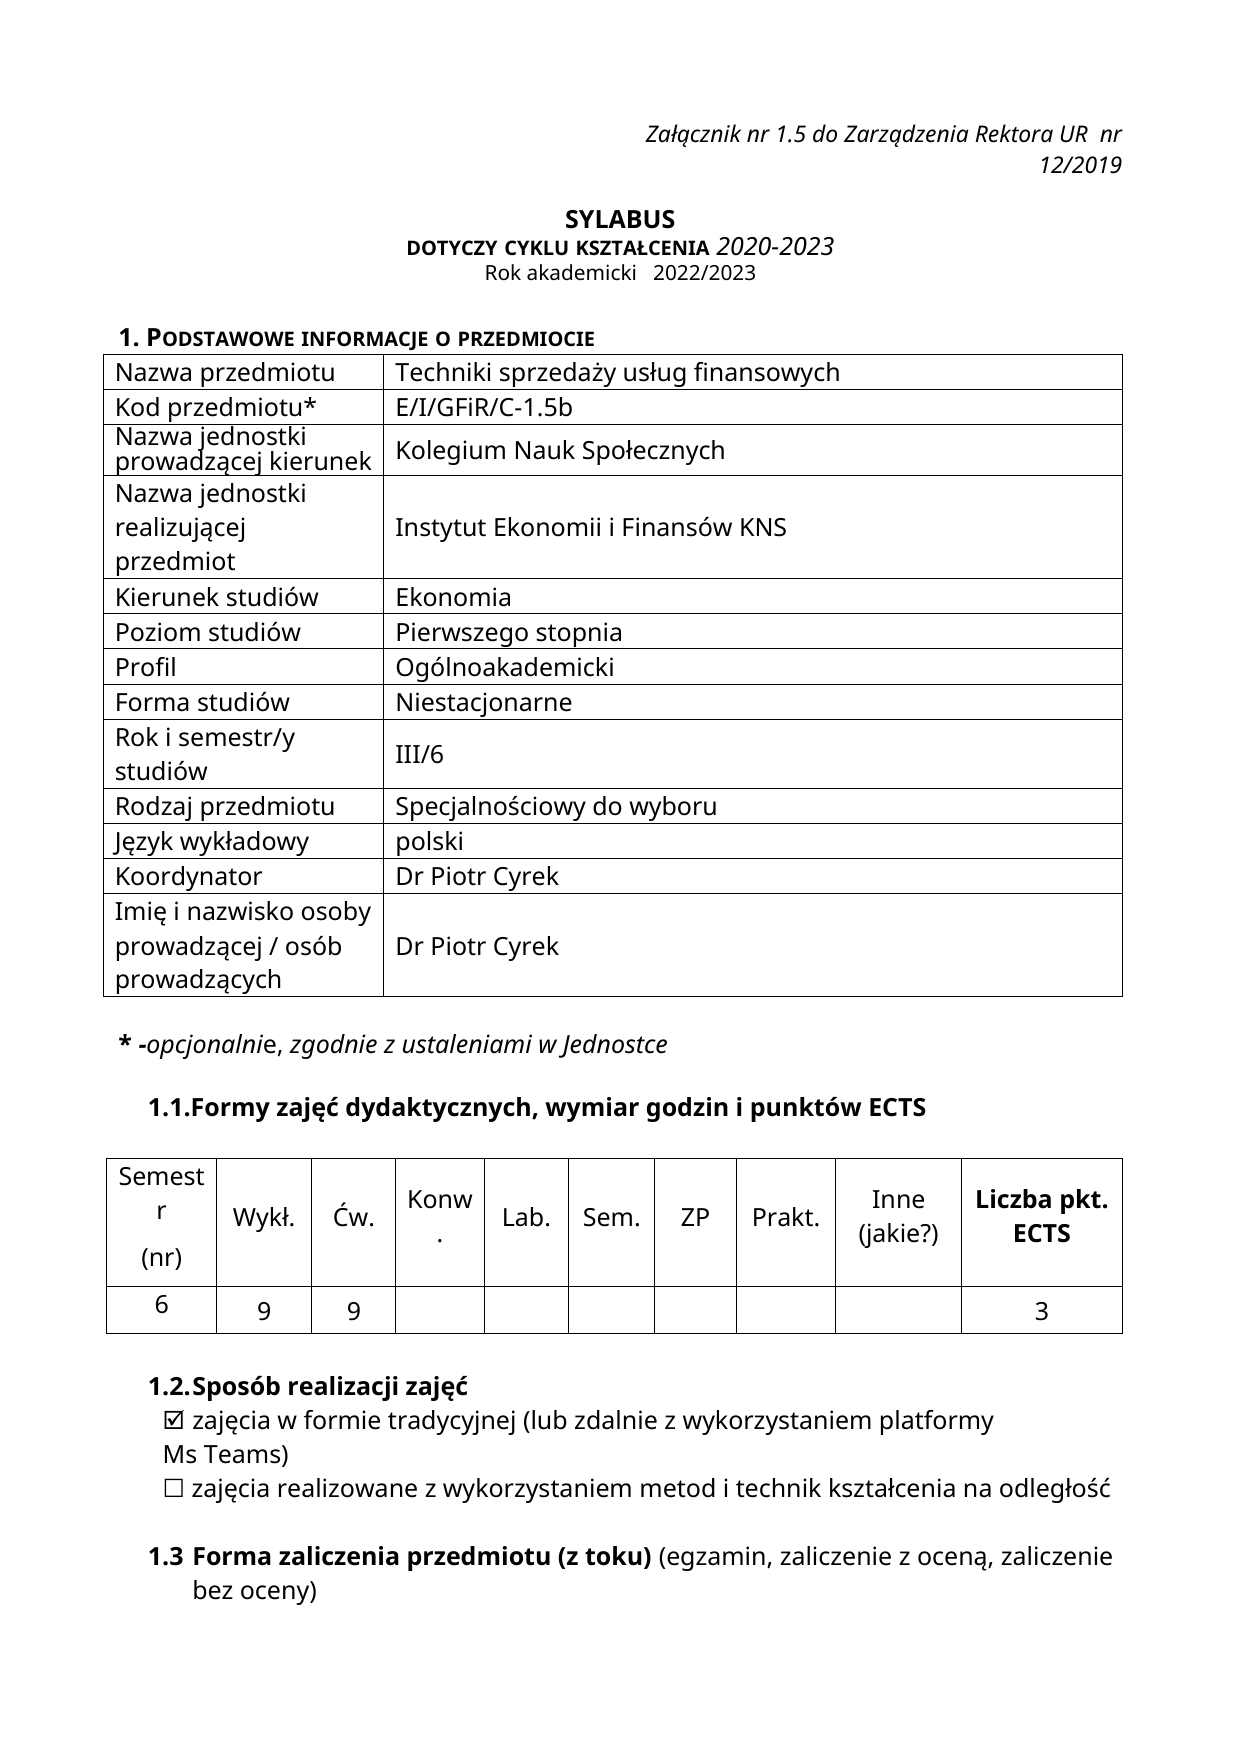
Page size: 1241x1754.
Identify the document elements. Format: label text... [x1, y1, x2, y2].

table_cell [655, 1287, 736, 1333]
table_cell Koordynator [104, 859, 383, 893]
table_cell 9 [217, 1287, 311, 1333]
text Załącznik nr 1.5 do Zarządzenia Rektora UR nr 12/2019 [118, 118, 1122, 181]
text ☐ zajęcia realizowane z wykorzystaniem metod i technik kształcenia na odległość [162, 1471, 1122, 1504]
table_cell [485, 1287, 568, 1333]
text * -opcjonalnie, zgodnie z ustaleniami w Jednostce [118, 1026, 1122, 1061]
table_cell Kod przedmiotu* [104, 390, 383, 424]
text dotyczy cyklu kształcenia 2020-2023 [118, 236, 1122, 261]
table_cell Forma studiów [104, 685, 383, 718]
table_header Techniki sprzedaży usług finansowych [384, 355, 1122, 389]
table_cell Ogólnoakademicki [384, 649, 1122, 683]
table_cell Nazwa jednostki prowadzącej kierunek [104, 425, 383, 475]
table_cell Kierunek studiów [104, 579, 383, 613]
table_header ZP [655, 1159, 736, 1286]
text 1. Podstawowe informacje o przedmiocie [118, 319, 1122, 354]
table_cell III/6 [384, 720, 1122, 788]
table_cell [569, 1287, 654, 1333]
table_header Nazwa przedmiotu [104, 355, 383, 389]
text 1.3 Forma zaliczenia przedmiotu (z toku) (egzamin, zaliczenie z oceną, zaliczenie bez oceny) [148, 1539, 1122, 1607]
text SYLABUS [118, 201, 1122, 236]
table_header Konw. [396, 1159, 484, 1286]
table_cell Rodzaj przedmiotu [104, 789, 383, 823]
table_header Lab. [485, 1159, 568, 1286]
table_cell Specjalnościowy do wyboru [384, 789, 1122, 823]
table_cell Imię i nazwisko osoby prowadzącej / osób prowadzących [104, 894, 383, 996]
table_cell [396, 1287, 484, 1333]
table_cell Profil [104, 649, 383, 683]
table_cell Dr Piotr Cyrek [384, 859, 1122, 893]
table_cell 6 [107, 1287, 216, 1333]
table_cell Ekonomia [384, 579, 1122, 613]
table_cell Niestacjonarne [384, 685, 1122, 718]
table_cell Kolegium Nauk Społecznych [384, 425, 1122, 475]
table_cell 9 [312, 1287, 395, 1333]
table_cell Rok i semestr/y studiów [104, 720, 383, 788]
table_cell Instytut Ekonomii i Finansów KNS [384, 476, 1122, 578]
table_header Wykł. [217, 1159, 311, 1286]
table_cell [836, 1287, 961, 1333]
table_cell Nazwa jednostki realizującej przedmiot [104, 476, 383, 578]
table_cell Język wykładowy [104, 824, 383, 858]
table_header Inne (jakie?) [836, 1159, 961, 1286]
table_header Liczba pkt. ECTS [962, 1159, 1122, 1286]
text 1.1.Formy zajęć dydaktycznych, wymiar godzin i punktów ECTS [148, 1090, 1122, 1124]
table_cell [737, 1287, 835, 1333]
table_cell Dr Piotr Cyrek [384, 894, 1122, 996]
text Rok akademicki 2022/2023 [118, 261, 1122, 286]
table_header Ćw. [312, 1159, 395, 1286]
table_cell E/I/GFiR/C-1.5b [384, 390, 1122, 424]
table_cell Pierwszego stopnia [384, 614, 1122, 648]
table_header Semestr (nr) [107, 1159, 216, 1286]
table_cell Poziom studiów [104, 614, 383, 648]
text zajęcia w formie tradycyjnej (lub zdalnie z wykorzystaniem platformy Ms Teams) [162, 1402, 1122, 1471]
table_cell 3 [962, 1287, 1122, 1333]
text 1.2. Sposób realizacji zajęć [148, 1368, 1122, 1402]
table_header Prakt. [737, 1159, 835, 1286]
table_cell polski [384, 824, 1122, 858]
table_header Sem. [569, 1159, 654, 1286]
